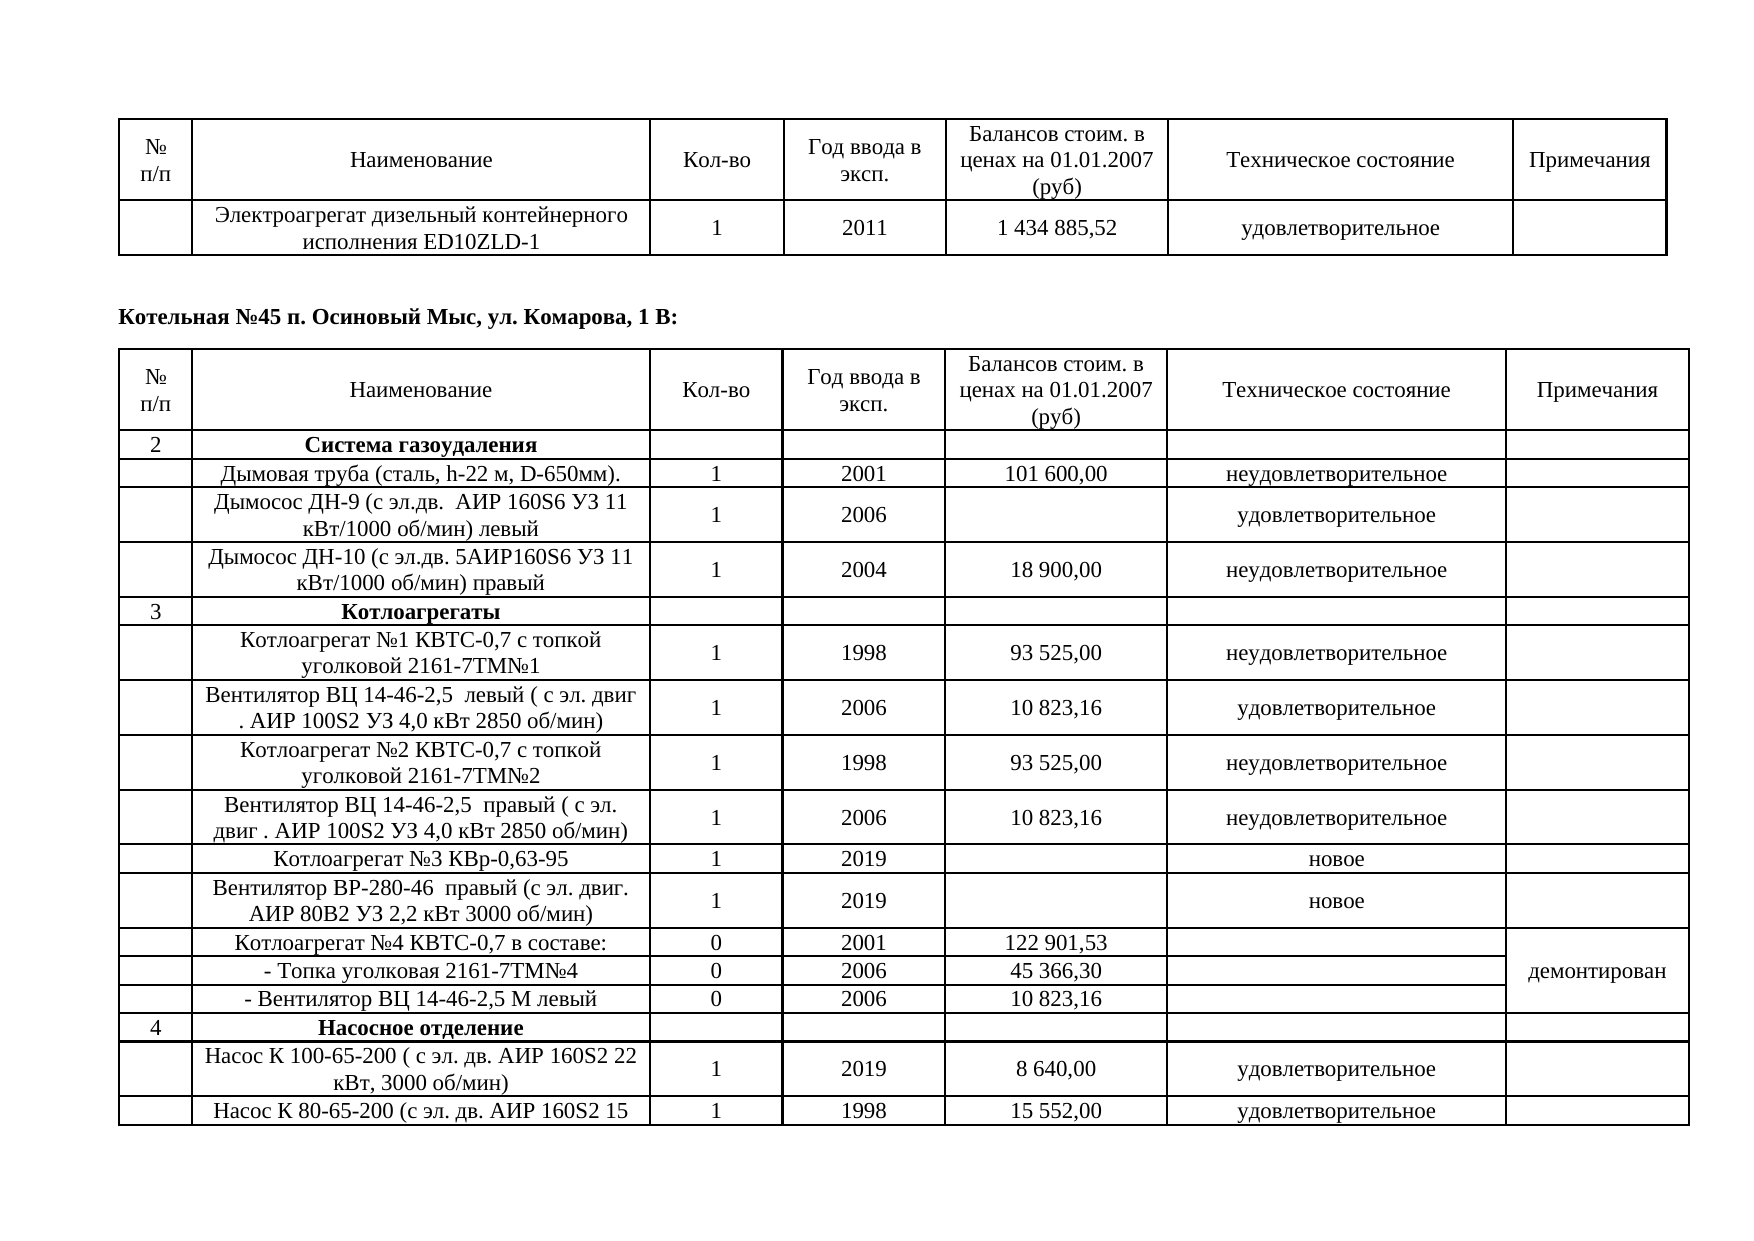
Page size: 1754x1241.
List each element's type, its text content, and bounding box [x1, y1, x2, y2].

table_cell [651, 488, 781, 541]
text Котельная №45 п. Осиновый Мыс, ул. Комарова, 1 В: [118, 303, 1665, 329]
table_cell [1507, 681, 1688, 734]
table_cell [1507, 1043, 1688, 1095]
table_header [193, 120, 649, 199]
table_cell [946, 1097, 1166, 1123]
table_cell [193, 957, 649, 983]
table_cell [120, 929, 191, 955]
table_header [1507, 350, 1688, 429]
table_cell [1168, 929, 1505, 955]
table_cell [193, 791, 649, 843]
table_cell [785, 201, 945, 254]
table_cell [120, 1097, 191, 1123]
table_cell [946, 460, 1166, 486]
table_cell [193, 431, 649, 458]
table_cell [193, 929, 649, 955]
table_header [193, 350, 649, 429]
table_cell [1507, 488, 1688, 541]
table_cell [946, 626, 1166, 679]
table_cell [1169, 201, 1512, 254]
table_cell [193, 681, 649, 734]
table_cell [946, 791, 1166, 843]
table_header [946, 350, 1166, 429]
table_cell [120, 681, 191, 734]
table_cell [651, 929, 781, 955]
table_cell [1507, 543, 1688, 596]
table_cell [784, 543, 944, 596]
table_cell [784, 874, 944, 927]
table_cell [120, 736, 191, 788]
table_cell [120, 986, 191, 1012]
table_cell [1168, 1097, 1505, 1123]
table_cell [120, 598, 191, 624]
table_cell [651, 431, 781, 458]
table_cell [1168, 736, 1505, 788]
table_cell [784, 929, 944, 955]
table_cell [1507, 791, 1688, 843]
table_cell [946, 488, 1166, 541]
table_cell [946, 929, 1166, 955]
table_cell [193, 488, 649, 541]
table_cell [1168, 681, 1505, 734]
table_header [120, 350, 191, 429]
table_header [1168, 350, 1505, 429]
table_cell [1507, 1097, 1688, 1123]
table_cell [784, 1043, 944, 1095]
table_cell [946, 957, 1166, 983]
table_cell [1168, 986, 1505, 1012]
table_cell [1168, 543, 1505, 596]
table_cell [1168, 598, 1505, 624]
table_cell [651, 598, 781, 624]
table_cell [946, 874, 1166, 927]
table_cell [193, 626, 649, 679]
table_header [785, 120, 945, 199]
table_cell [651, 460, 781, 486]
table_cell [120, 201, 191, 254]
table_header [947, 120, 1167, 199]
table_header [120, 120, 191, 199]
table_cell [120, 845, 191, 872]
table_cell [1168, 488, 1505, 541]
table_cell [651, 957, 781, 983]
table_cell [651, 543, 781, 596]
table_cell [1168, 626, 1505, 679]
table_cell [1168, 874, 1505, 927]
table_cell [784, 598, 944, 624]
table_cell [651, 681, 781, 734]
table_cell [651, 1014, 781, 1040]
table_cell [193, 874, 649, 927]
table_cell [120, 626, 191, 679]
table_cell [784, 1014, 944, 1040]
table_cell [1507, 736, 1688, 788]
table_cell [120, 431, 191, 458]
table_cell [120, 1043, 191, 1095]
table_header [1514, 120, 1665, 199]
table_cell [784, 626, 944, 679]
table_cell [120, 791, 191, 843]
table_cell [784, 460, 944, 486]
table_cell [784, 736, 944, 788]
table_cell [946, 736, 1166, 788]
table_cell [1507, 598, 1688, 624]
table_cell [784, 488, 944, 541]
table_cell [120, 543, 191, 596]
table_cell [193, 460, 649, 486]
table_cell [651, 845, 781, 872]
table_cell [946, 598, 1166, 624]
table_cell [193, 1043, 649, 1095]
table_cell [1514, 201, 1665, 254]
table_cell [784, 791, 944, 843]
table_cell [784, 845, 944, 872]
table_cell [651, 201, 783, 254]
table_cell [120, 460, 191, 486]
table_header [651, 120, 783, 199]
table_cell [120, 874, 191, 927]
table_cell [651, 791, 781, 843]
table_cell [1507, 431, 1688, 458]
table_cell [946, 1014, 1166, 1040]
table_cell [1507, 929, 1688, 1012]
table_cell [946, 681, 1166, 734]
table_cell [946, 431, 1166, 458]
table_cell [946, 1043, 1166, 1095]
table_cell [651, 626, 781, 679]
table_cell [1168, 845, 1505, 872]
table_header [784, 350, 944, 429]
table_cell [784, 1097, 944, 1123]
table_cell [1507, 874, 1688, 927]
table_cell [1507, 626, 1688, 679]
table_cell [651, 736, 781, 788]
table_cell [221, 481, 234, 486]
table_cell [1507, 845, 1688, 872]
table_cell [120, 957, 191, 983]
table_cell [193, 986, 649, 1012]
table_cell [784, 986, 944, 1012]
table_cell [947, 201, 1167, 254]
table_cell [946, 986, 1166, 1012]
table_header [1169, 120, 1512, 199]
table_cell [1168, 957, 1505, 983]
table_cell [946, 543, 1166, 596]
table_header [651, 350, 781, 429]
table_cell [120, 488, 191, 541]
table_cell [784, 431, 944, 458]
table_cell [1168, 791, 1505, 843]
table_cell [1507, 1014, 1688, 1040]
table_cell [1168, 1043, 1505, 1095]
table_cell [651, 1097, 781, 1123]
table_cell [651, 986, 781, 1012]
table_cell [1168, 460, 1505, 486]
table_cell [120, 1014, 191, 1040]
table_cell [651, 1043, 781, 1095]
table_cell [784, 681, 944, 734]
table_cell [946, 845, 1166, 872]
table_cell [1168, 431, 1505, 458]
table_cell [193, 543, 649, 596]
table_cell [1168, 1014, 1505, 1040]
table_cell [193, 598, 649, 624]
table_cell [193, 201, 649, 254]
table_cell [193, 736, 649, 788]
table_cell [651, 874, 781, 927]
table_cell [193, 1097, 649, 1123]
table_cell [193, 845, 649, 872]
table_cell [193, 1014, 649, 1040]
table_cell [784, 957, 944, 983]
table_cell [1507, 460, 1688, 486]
